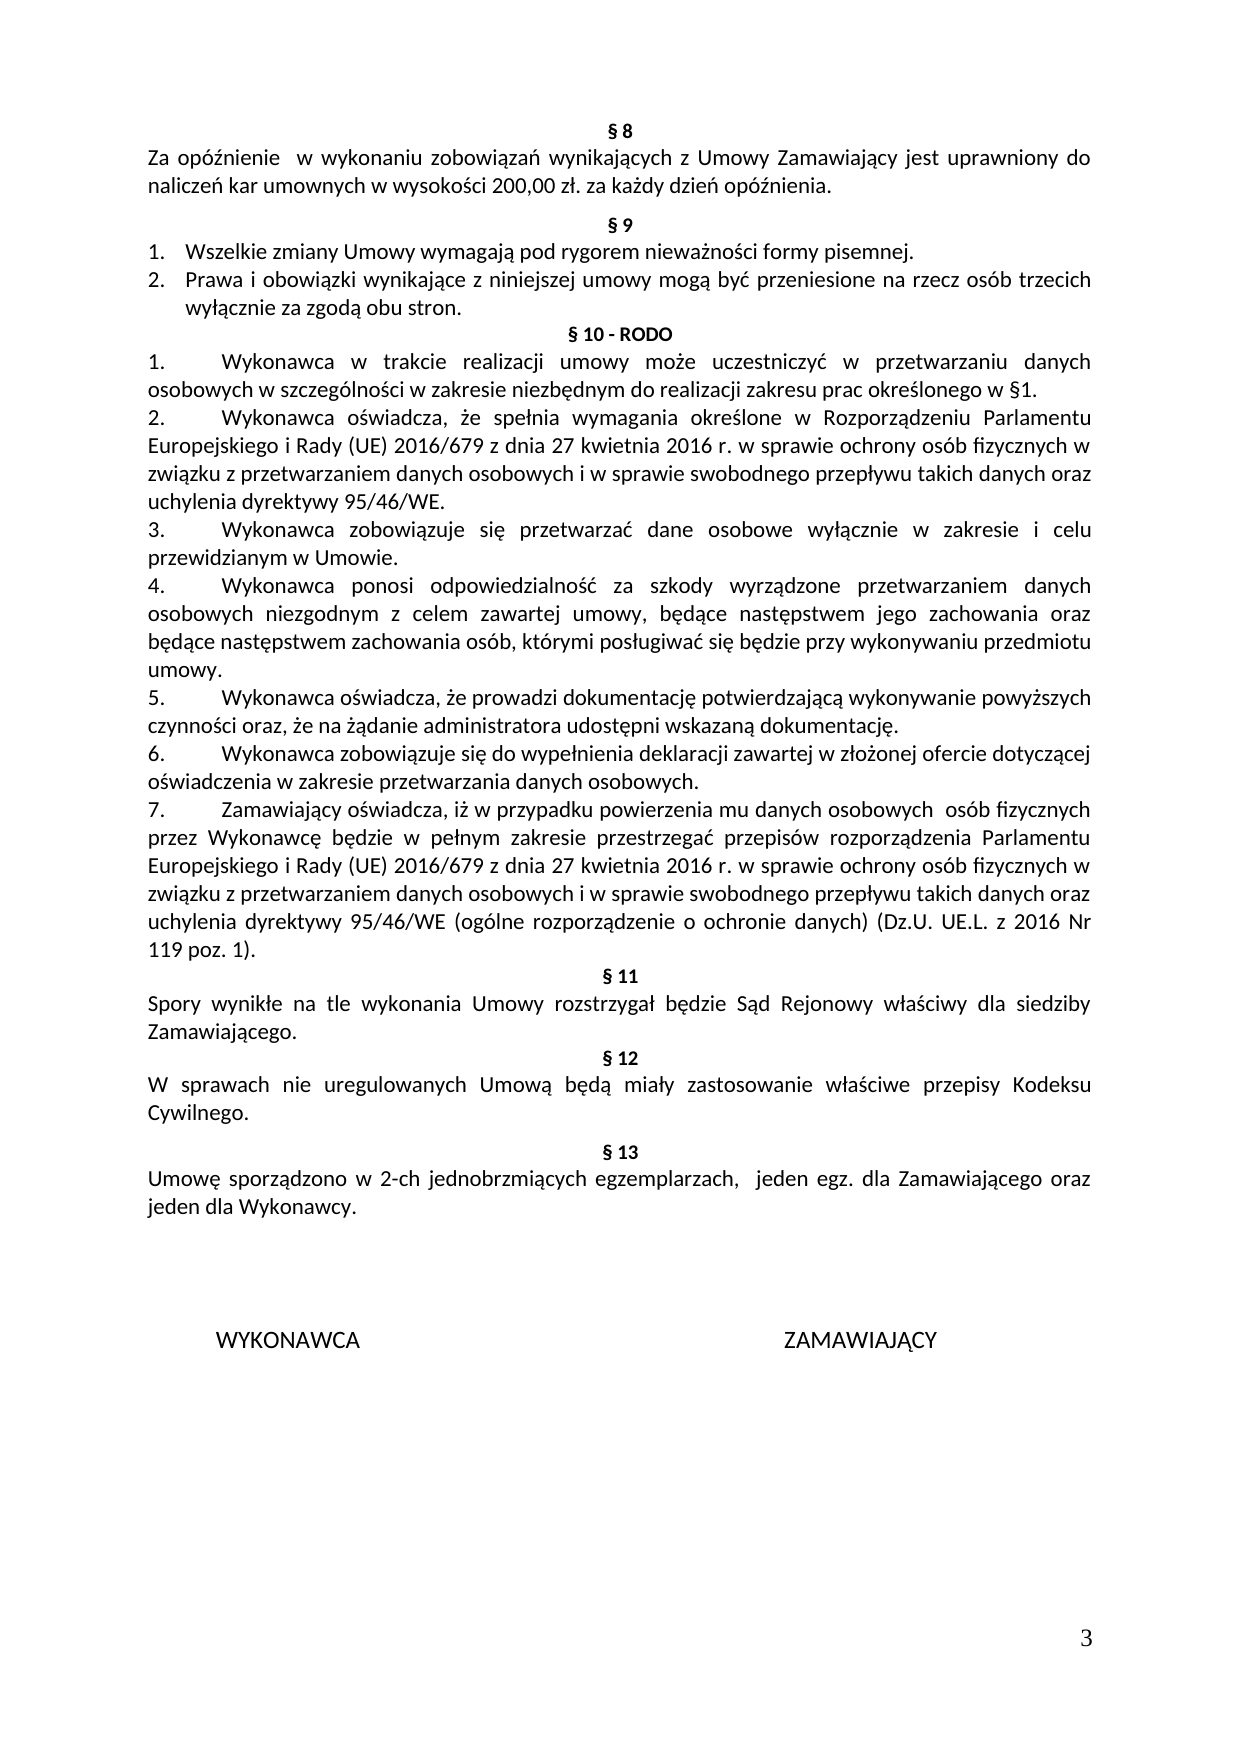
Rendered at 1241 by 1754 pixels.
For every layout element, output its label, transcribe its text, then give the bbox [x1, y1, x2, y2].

text § 9 [148, 212, 1093, 237]
text Umowę sporządzono w 2-ch jednobrzmiących egzemplarzach, jeden egz. dla Zamawiającego oraz jeden dla Wykonawcy. [148, 1164, 1093, 1220]
text 1. Wykonawca w trakcie realizacji umowy może uczestniczyć w przetwarzaniu danych osobowych w szczególności w zakresie niezbędnym do realizacji zakresu prac określonego w §1. [148, 347, 1093, 403]
text 3. Wykonawca zobowiązuje się przetwarzać dane osobowe wyłącznie w zakresie i celu przewidzianym w Umowie. [148, 515, 1093, 571]
text 2. Wykonawca oświadcza, że spełnia wymagania określone w Rozporządzeniu Parlamentu Europejskiego i Rady (UE) 2016/679 z dnia 27 kwietnia 2016 r. w sprawie ochrony osób fizycznych w związku z przetwarzaniem danych osobowych i w sprawie swobodnego przepływu takich danych oraz uchylenia dyrektywy 95/46/WE. [148, 403, 1093, 515]
text 4. Wykonawca ponosi odpowiedzialność za szkody wyrządzone przetwarzaniem danych osobowych niezgodnym z celem zawartej umowy, będące następstwem jego zachowania oraz będące następstwem zachowania osób, którymi posługiwać się będzie przy wykonywaniu przedmiotu umowy. [148, 571, 1093, 683]
list Wszelkie zmiany Umowy wymagają pod rygorem nieważności formy pisemnej. [148, 237, 1093, 266]
text W sprawach nie uregulowanych Umową będą miały zastosowanie właściwe przepisy Kodeksu Cywilnego. [148, 1070, 1093, 1126]
text § 10 - RODO [148, 322, 1093, 347]
text 7. Zamawiający oświadcza, iż w przypadku powierzenia mu danych osobowych osób fizycznych przez Wykonawcę będzie w pełnym zakresie przestrzegać przepisów rozporządzenia Parlamentu Europejskiego i Rady (UE) 2016/679 z dnia 27 kwietnia 2016 r. w sprawie ochrony osób fizycznych w związku z przetwarzaniem danych osobowych i w sprawie swobodnego przepływu takich danych oraz uchylenia dyrektywy 95/46/WE (ogólne rozporządzenie o ochronie danych) (Dz.U. UE.L. z 2016 Nr 119 poz. 1). [148, 795, 1093, 963]
text 5. Wykonawca oświadcza, że prowadzi dokumentację potwierdzającą wykonywanie powyższych czynności oraz, że na żądanie administratora udostępni wskazaną dokumentację. [148, 683, 1093, 739]
text WYKONAWCA ZAMAWIAJĄCY [148, 1324, 1093, 1355]
text § 12 [148, 1045, 1093, 1070]
list Prawa i obowiązki wynikające z niniejszej umowy mogą być przeniesione na rzecz osób trzecich wyłącznie za zgodą obu stron. [148, 266, 1093, 322]
text § 11 [148, 963, 1093, 989]
text Za opóźnienie w wykonaniu zobowiązań wynikających z Umowy Zamawiający jest uprawniony do naliczeń kar umownych w wysokości 200,00 zł. za każdy dzień opóźnienia. [148, 143, 1093, 199]
text § 13 [148, 1139, 1093, 1164]
text 6. Wykonawca zobowiązuje się do wypełnienia deklaracji zawartej w złożonej ofercie dotyczącej oświadczenia w zakresie przetwarzania danych osobowych. [148, 739, 1093, 795]
text § 8 [148, 118, 1093, 143]
text Spory wynikłe na tle wykonania Umowy rozstrzygał będzie Sąd Rejonowy właściwy dla siedziby Zamawiającego. [148, 989, 1093, 1045]
